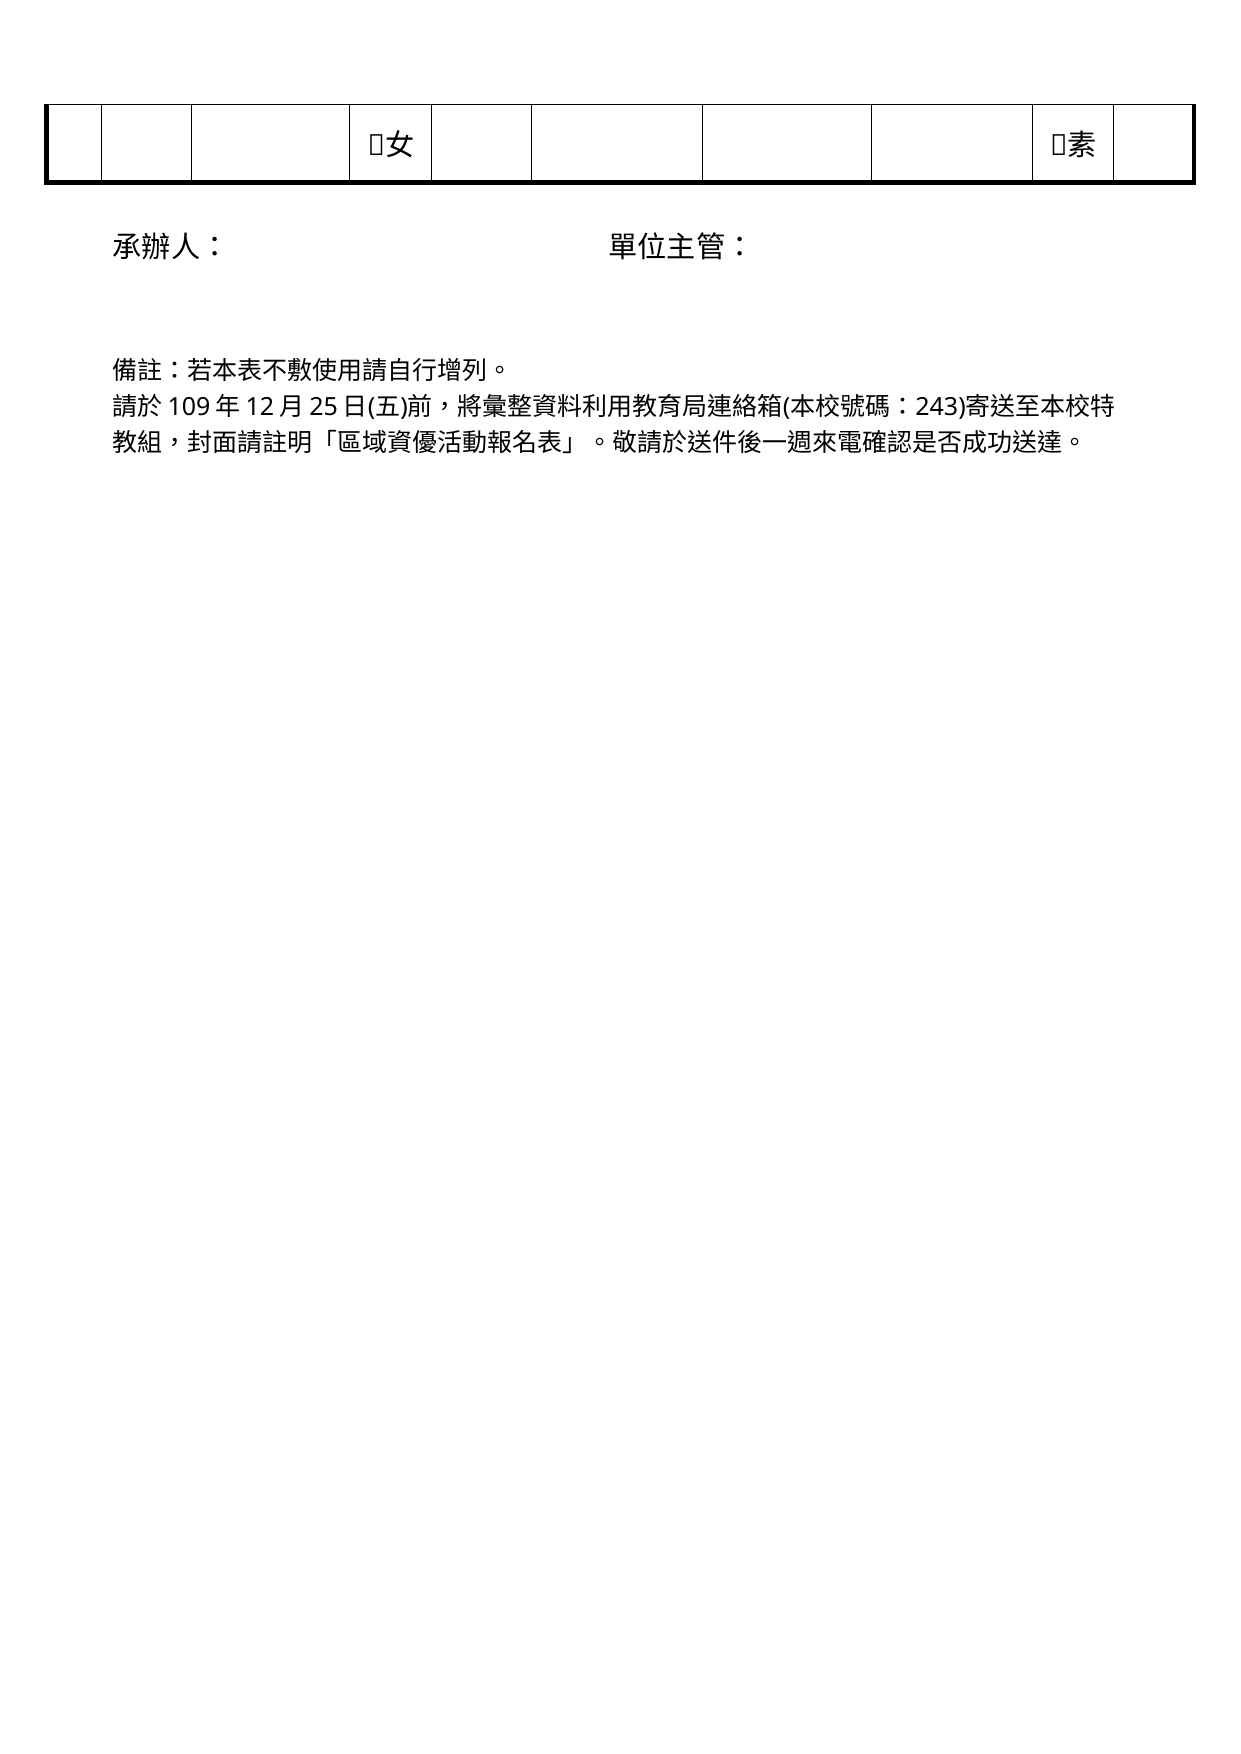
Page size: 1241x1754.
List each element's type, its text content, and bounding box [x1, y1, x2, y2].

text 承辦人： 單位主管： [112, 207, 1128, 282]
table_cell [703, 105, 871, 180]
table_cell [432, 105, 531, 180]
table_cell [192, 105, 349, 180]
table_cell [872, 105, 1032, 180]
table_cell 男 女 [350, 105, 431, 180]
text 請於109年12月25日(五)前，將彙整資料利用教育局連絡箱(本校號碼：243)寄送至本校特教組，封面請註明「區域資優活動報名表」。敬請於送件後一週來電確認是否成功送達。 [112, 386, 1128, 459]
text 備註：若本表不敷使用請自行增列。 [112, 350, 1128, 386]
table_cell [102, 105, 191, 180]
table_cell [532, 105, 702, 180]
table_cell [1114, 105, 1192, 180]
table_cell 5 [49, 105, 101, 180]
table_cell 葷 素 [1033, 105, 1113, 180]
